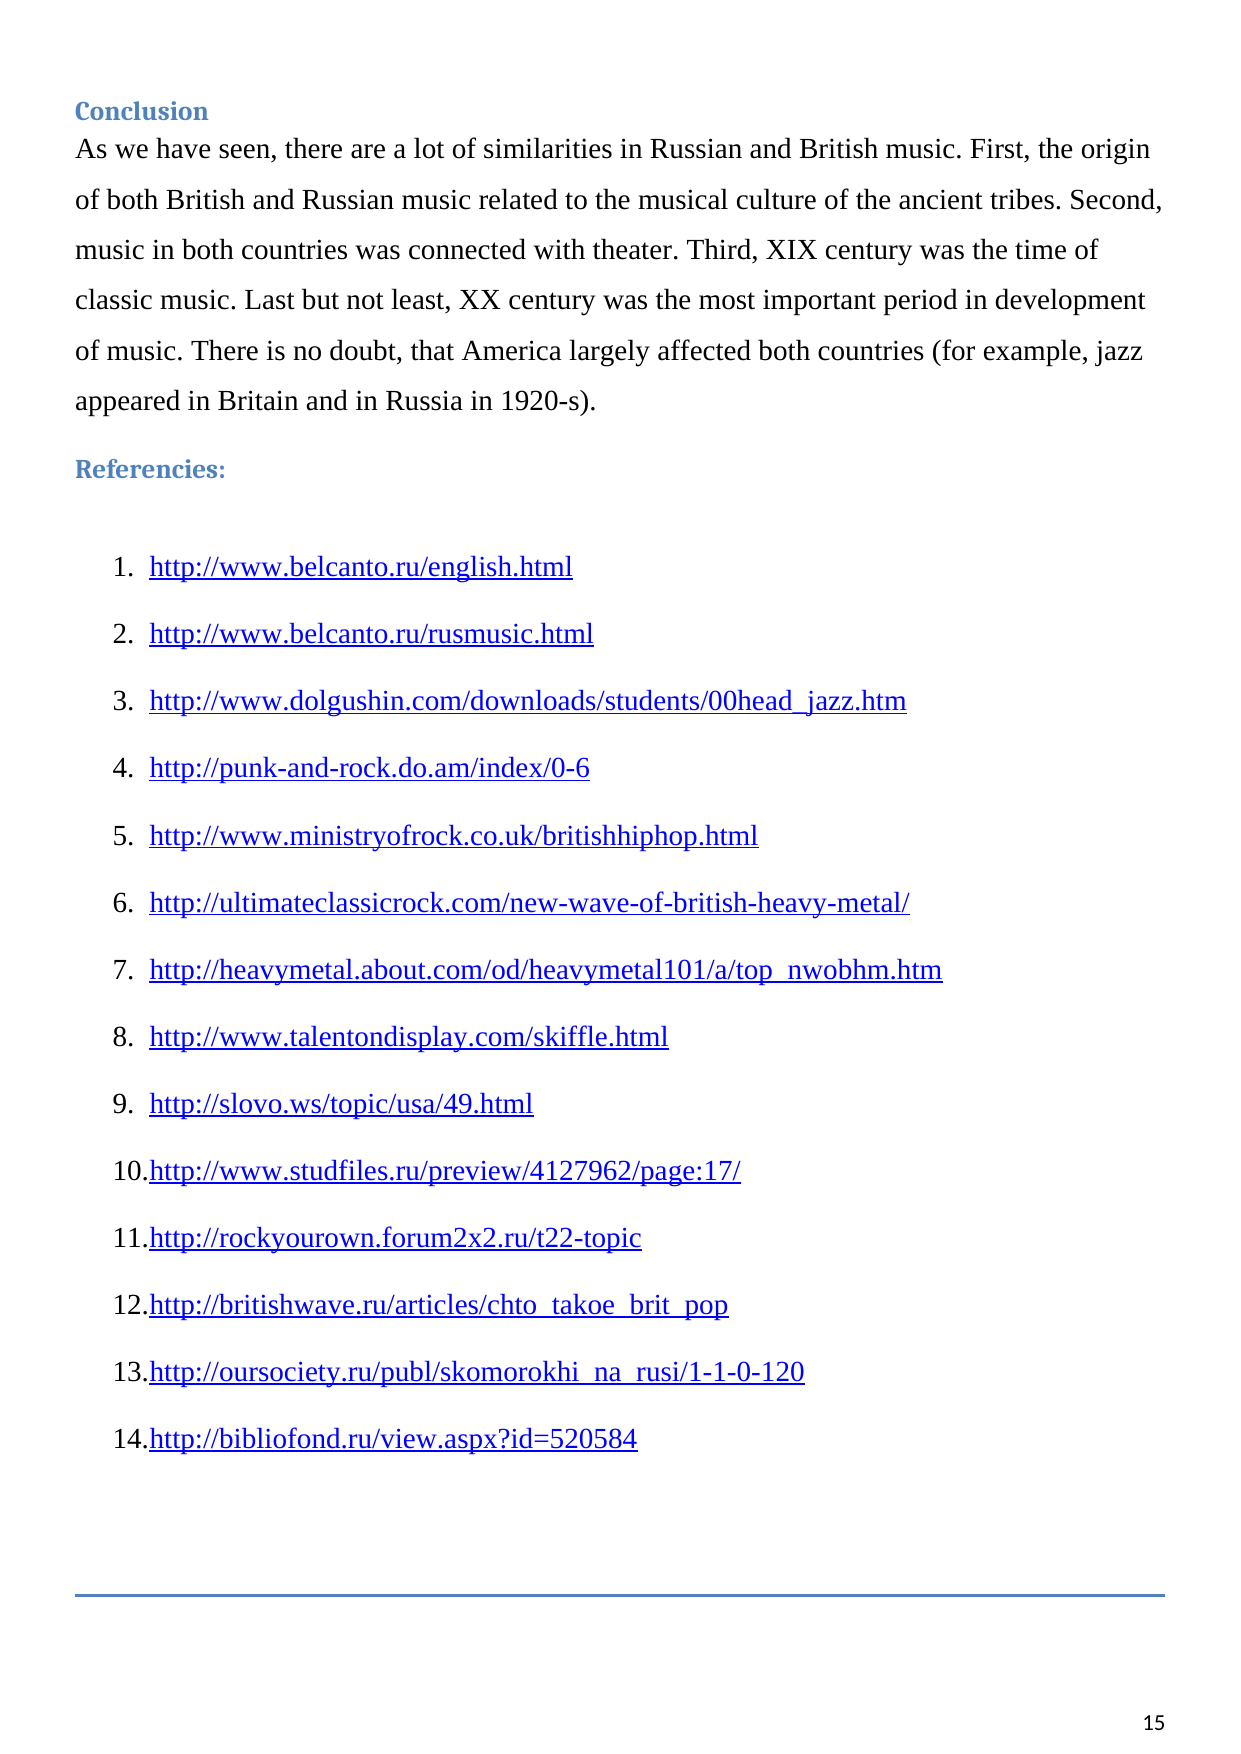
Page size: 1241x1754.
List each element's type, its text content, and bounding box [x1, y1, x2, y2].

list http://rockyourown.forum2x2.ru/t22-topic [112, 1220, 1165, 1254]
list http://www.studfiles.ru/preview/4127962/page:17/ [112, 1153, 1165, 1187]
list http://www.ministryofrock.co.uk/britishhiphop.html [112, 818, 1165, 851]
text As we have seen, there are a lot of similarities in Russian and British music. First, the origin of both British and Russian music related to the musical culture of the ancient tribes. Second, music in both countries was connected with theater. Third, XIX century was the time of classic music. Last but not least, XX century was the most important period in development of music. There is no doubt, that America largely affected both countries (for example, jazz appeared in Britain and in Russia in 1920-s). [75, 132, 1165, 417]
list http://bibliofond.ru/view.aspx?id=520584 [112, 1421, 1165, 1455]
list http://www.belcanto.ru/english.html [112, 549, 1165, 583]
list http://slovo.ws/topic/usa/49.html [112, 1086, 1165, 1119]
list http://oursociety.ru/publ/skomorokhi_na_rusi/1-1-0-120 [112, 1354, 1165, 1388]
list http://www.belcanto.ru/rusmusic.html [112, 616, 1165, 650]
subtitle Referencies: [75, 454, 1165, 485]
list http://heavymetal.about.com/od/heavymetal101/a/top_nwobhm.htm [112, 952, 1165, 985]
list http://britishwave.ru/articles/chto_takoe_brit_pop [112, 1287, 1165, 1321]
list http://www.talentondisplay.com/skiffle.html [112, 1019, 1165, 1052]
list http://www.dolgushin.com/downloads/students/00head_jazz.htm [112, 683, 1165, 717]
subtitle Conclusion [75, 96, 1165, 127]
list http://ultimateclassicrock.com/new-wave-of-british-heavy-metal/ [112, 885, 1165, 918]
list http://punk-and-rock.do.am/index/0-6 [112, 751, 1165, 784]
